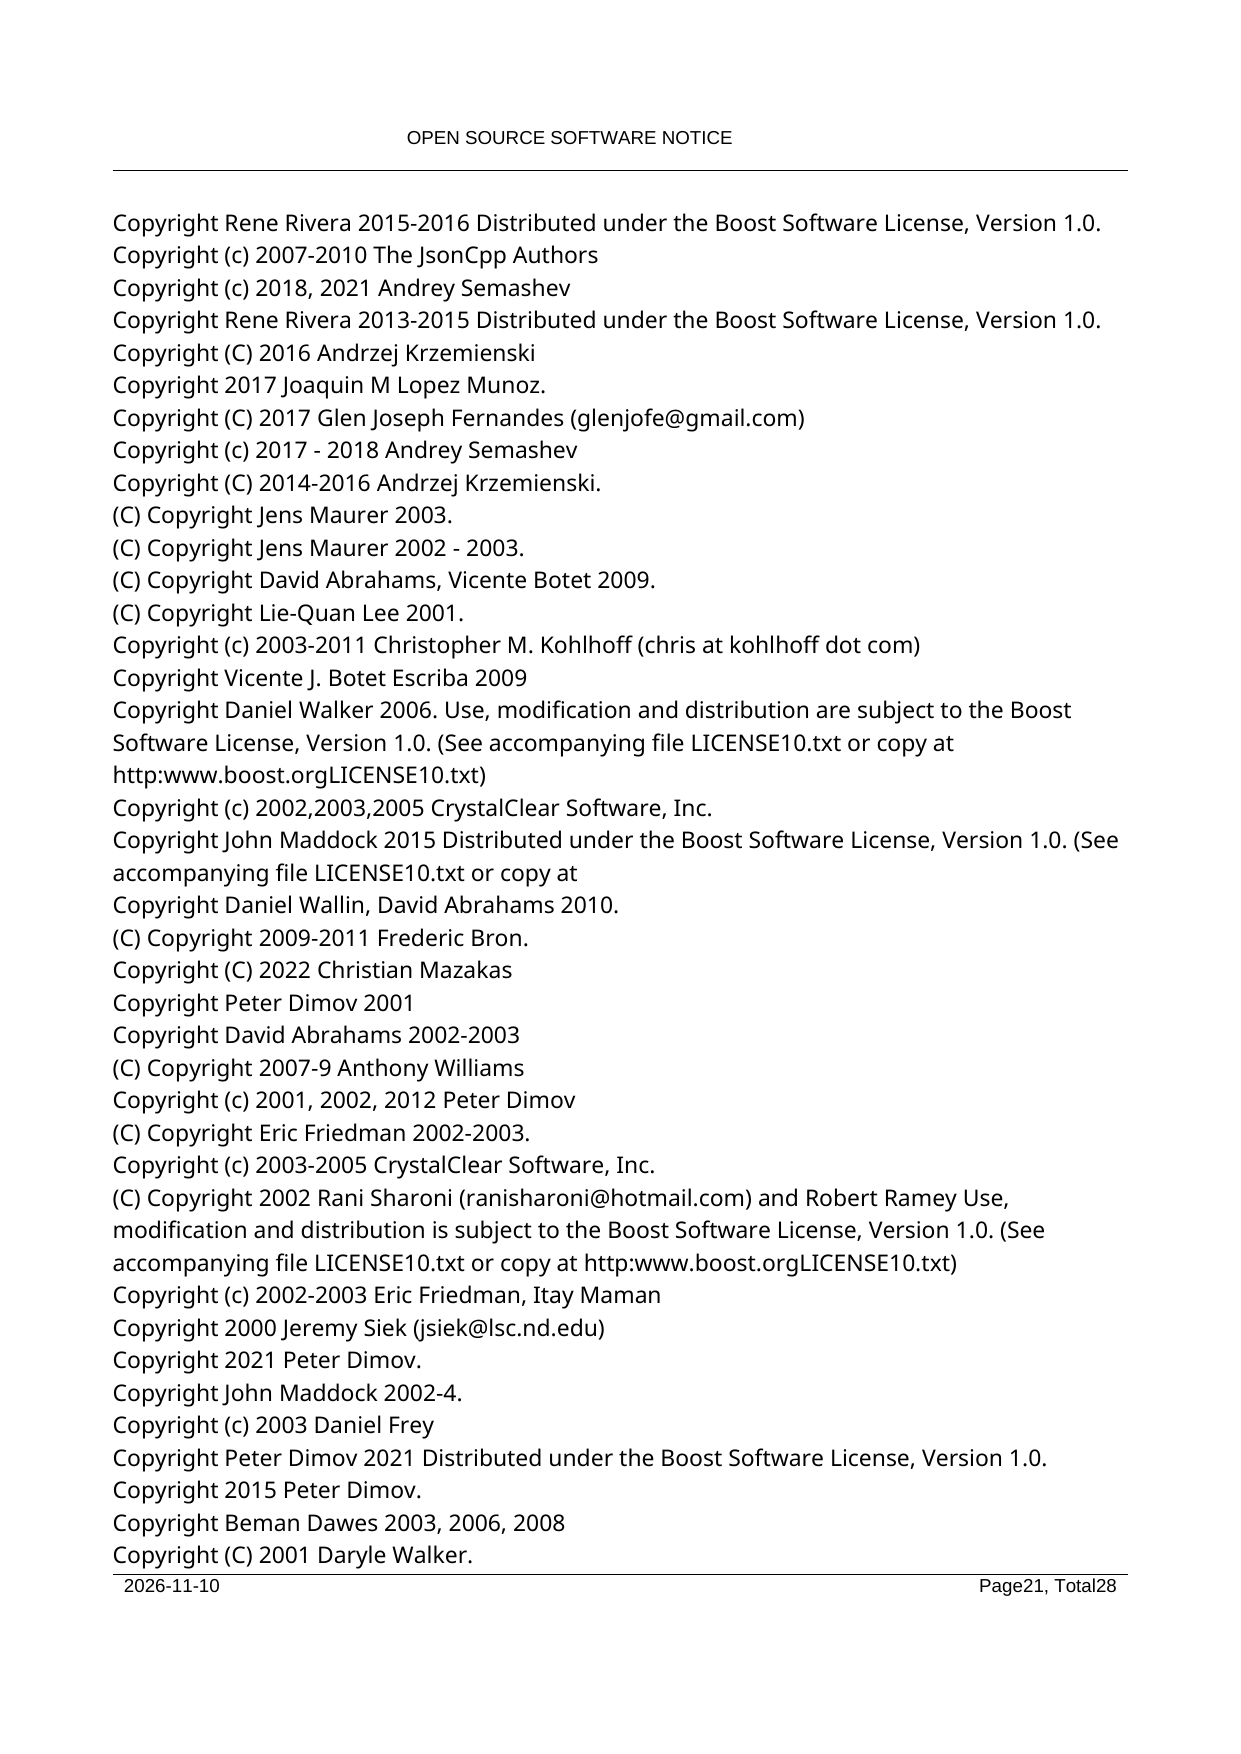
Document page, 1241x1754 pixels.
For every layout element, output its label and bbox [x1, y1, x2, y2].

text [112, 206, 1128, 1571]
